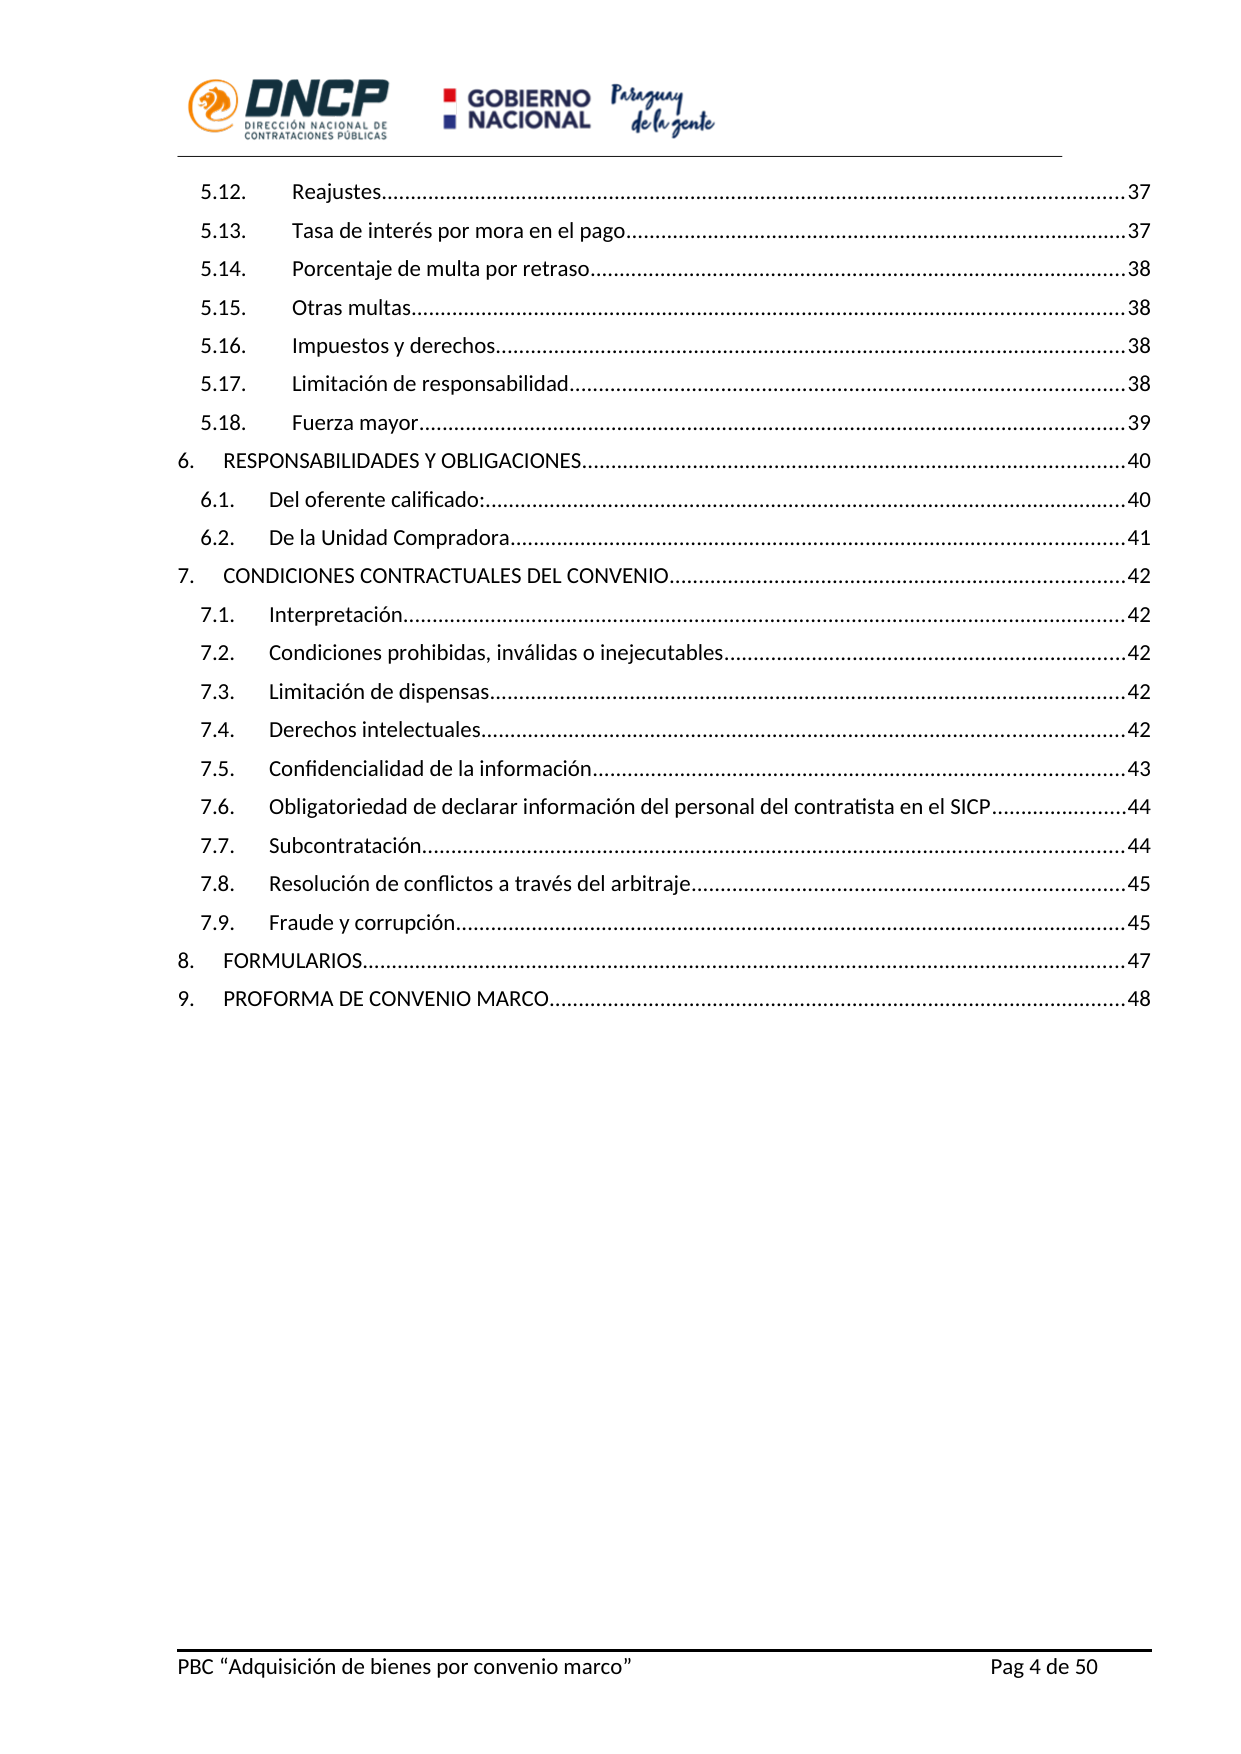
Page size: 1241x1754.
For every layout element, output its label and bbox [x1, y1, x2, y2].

picture [177, 73, 1063, 157]
